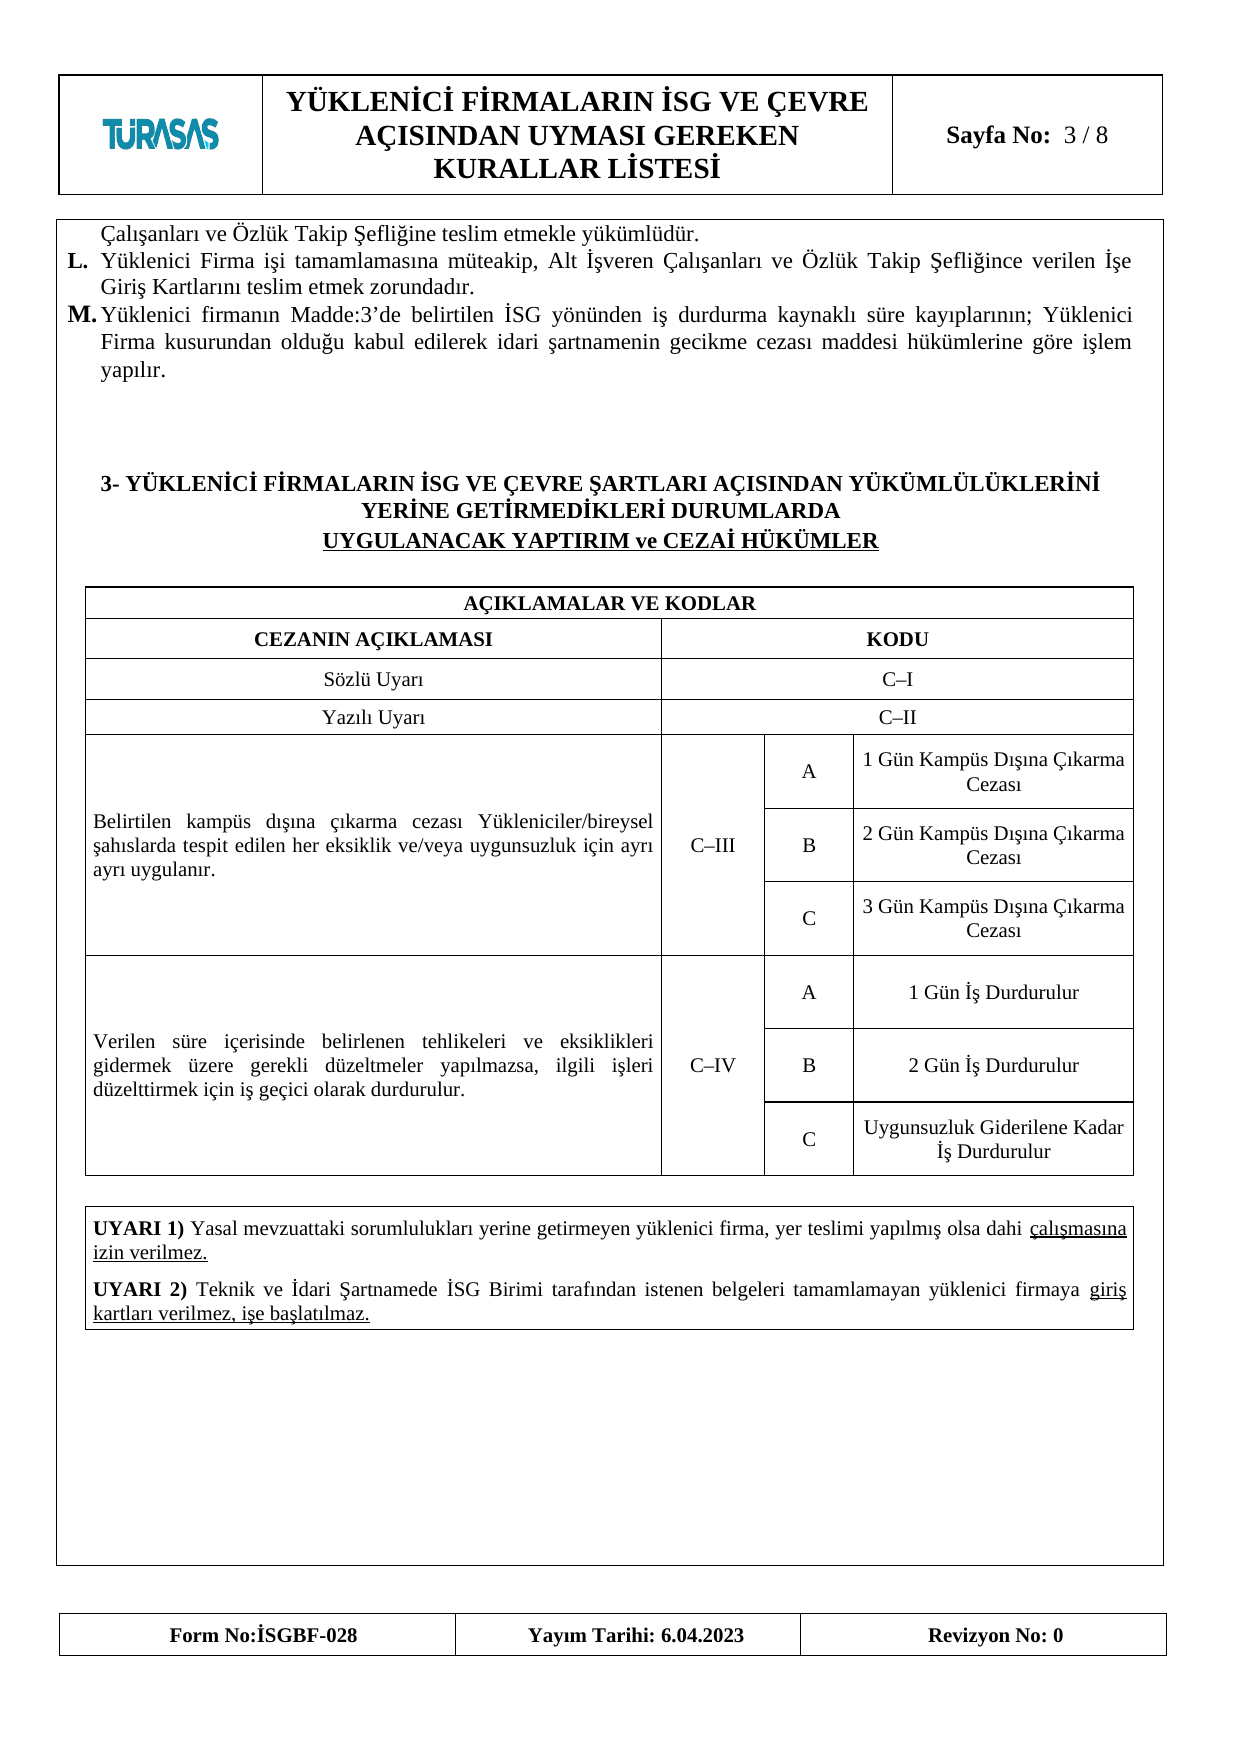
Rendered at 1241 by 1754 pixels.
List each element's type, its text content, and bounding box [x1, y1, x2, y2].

picture [101, 116, 220, 153]
